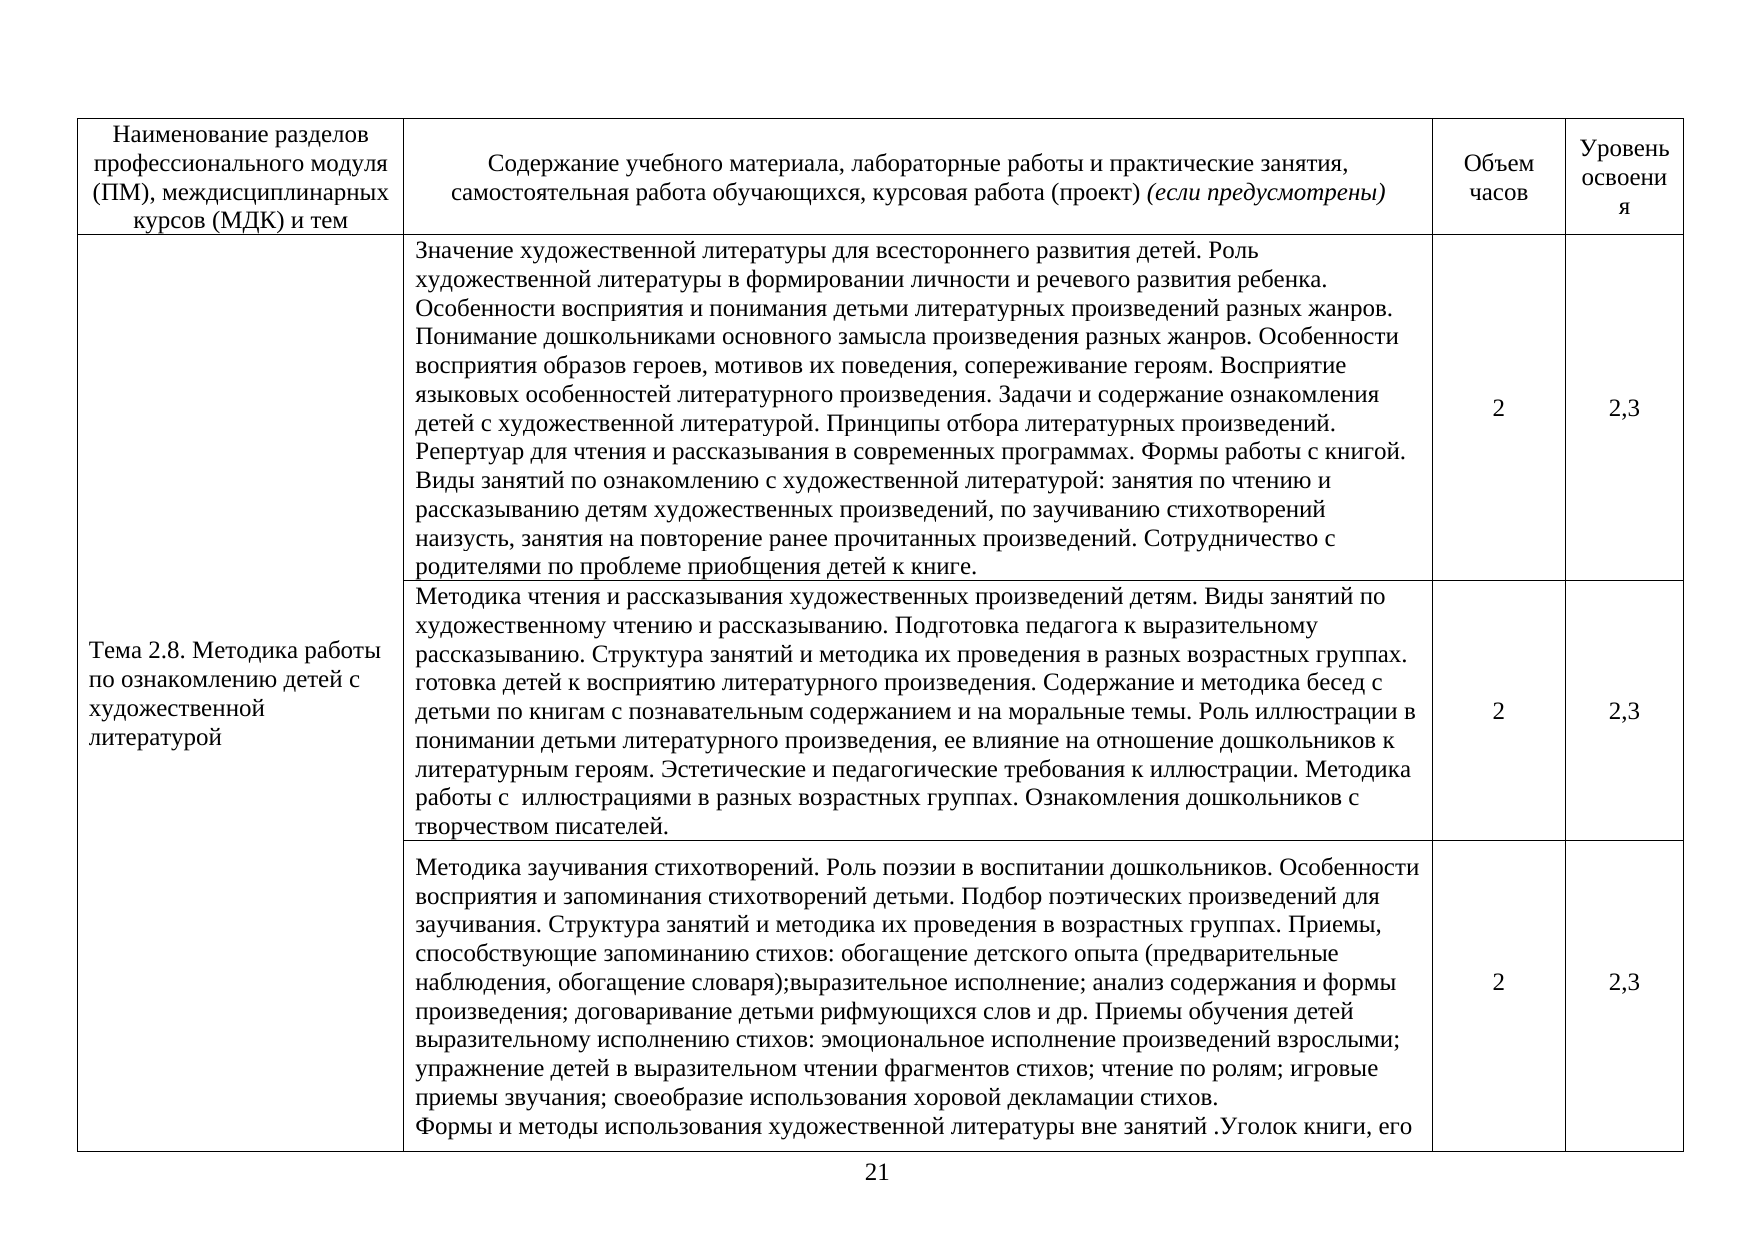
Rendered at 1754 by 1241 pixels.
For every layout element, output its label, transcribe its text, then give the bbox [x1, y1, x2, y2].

table_cell 2,3 [1566, 581, 1683, 840]
table_header Содержание учебного материала, лабораторные работы и практические занятия, самостоятельная работа обучающихся, курсовая работа (проект) (если предусмотрены) [404, 119, 1432, 234]
table_cell 2,3 [1566, 235, 1683, 580]
table_cell 2 [1433, 581, 1565, 840]
table_cell Тема 2.8. Методика работы по ознакомлению детей с художественной литературой [78, 235, 403, 1151]
table_cell 2,3 [1566, 841, 1683, 1151]
table_cell Значение художественной литературы для всестороннего развития детей. Роль художественной литературы в формировании личности и речевого развития ребенка. Особенности восприятия и понимания детьми литературных произведений разных жанров. Понимание дошкольниками основного замысла произведения разных жанров. Особенности восприятия образов героев, мотивов их поведения, сопереживание героям. Восприятие языковых особенностей литературного произведения. Задачи и содержание ознакомления детей с художественной литературой. Принципы отбора литературных произведений. Репертуар для чтения и рассказывания в современных программах. Формы работы с книгой. Виды занятий по ознакомлению с художественной литературой: занятия по чтению и рассказыванию детям художественных произведений, по заучиванию стихотворений наизусть, занятия на повторение ранее прочитанных произведений. Сотрудничество с родителями по проблеме приобщения детей к книге. [977, 235, 1432, 580]
table_cell 2 [1433, 235, 1565, 580]
table_cell Методика чтения и рассказывания художественных произведений детям. Виды занятий по художественному чтению и рассказыванию. Подготовка педагога к выразительному рассказыванию. Структура занятий и методика их проведения в разных возрастных группах. готовка детей к восприятию литературного произведения. Содержание и методика бесед с детьми по книгам с познавательным содержанием и на моральные темы. Роль иллюстрации в понимании детьми литературного произведения, ее влияние на отношение дошкольников к литературным героям. Эстетические и педагогические требования к иллюстрации. Методика работы с иллюстрациями в разных возрастных группах. Ознакомления дошкольников с творчеством писателей. [404, 581, 1432, 840]
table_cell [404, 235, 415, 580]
table_header Уровень освоения [1566, 119, 1683, 234]
table_header Наименование разделов профессионального модуля (ПМ), междисциплинарных курсов (МДК) и тем [78, 119, 133, 234]
table_header Объем часов [1433, 119, 1565, 234]
table_header Наименование разделов профессионального модуля (ПМ), междисциплинарных курсов (МДК) и тем [348, 119, 403, 234]
table_cell 2 [1433, 841, 1565, 1151]
